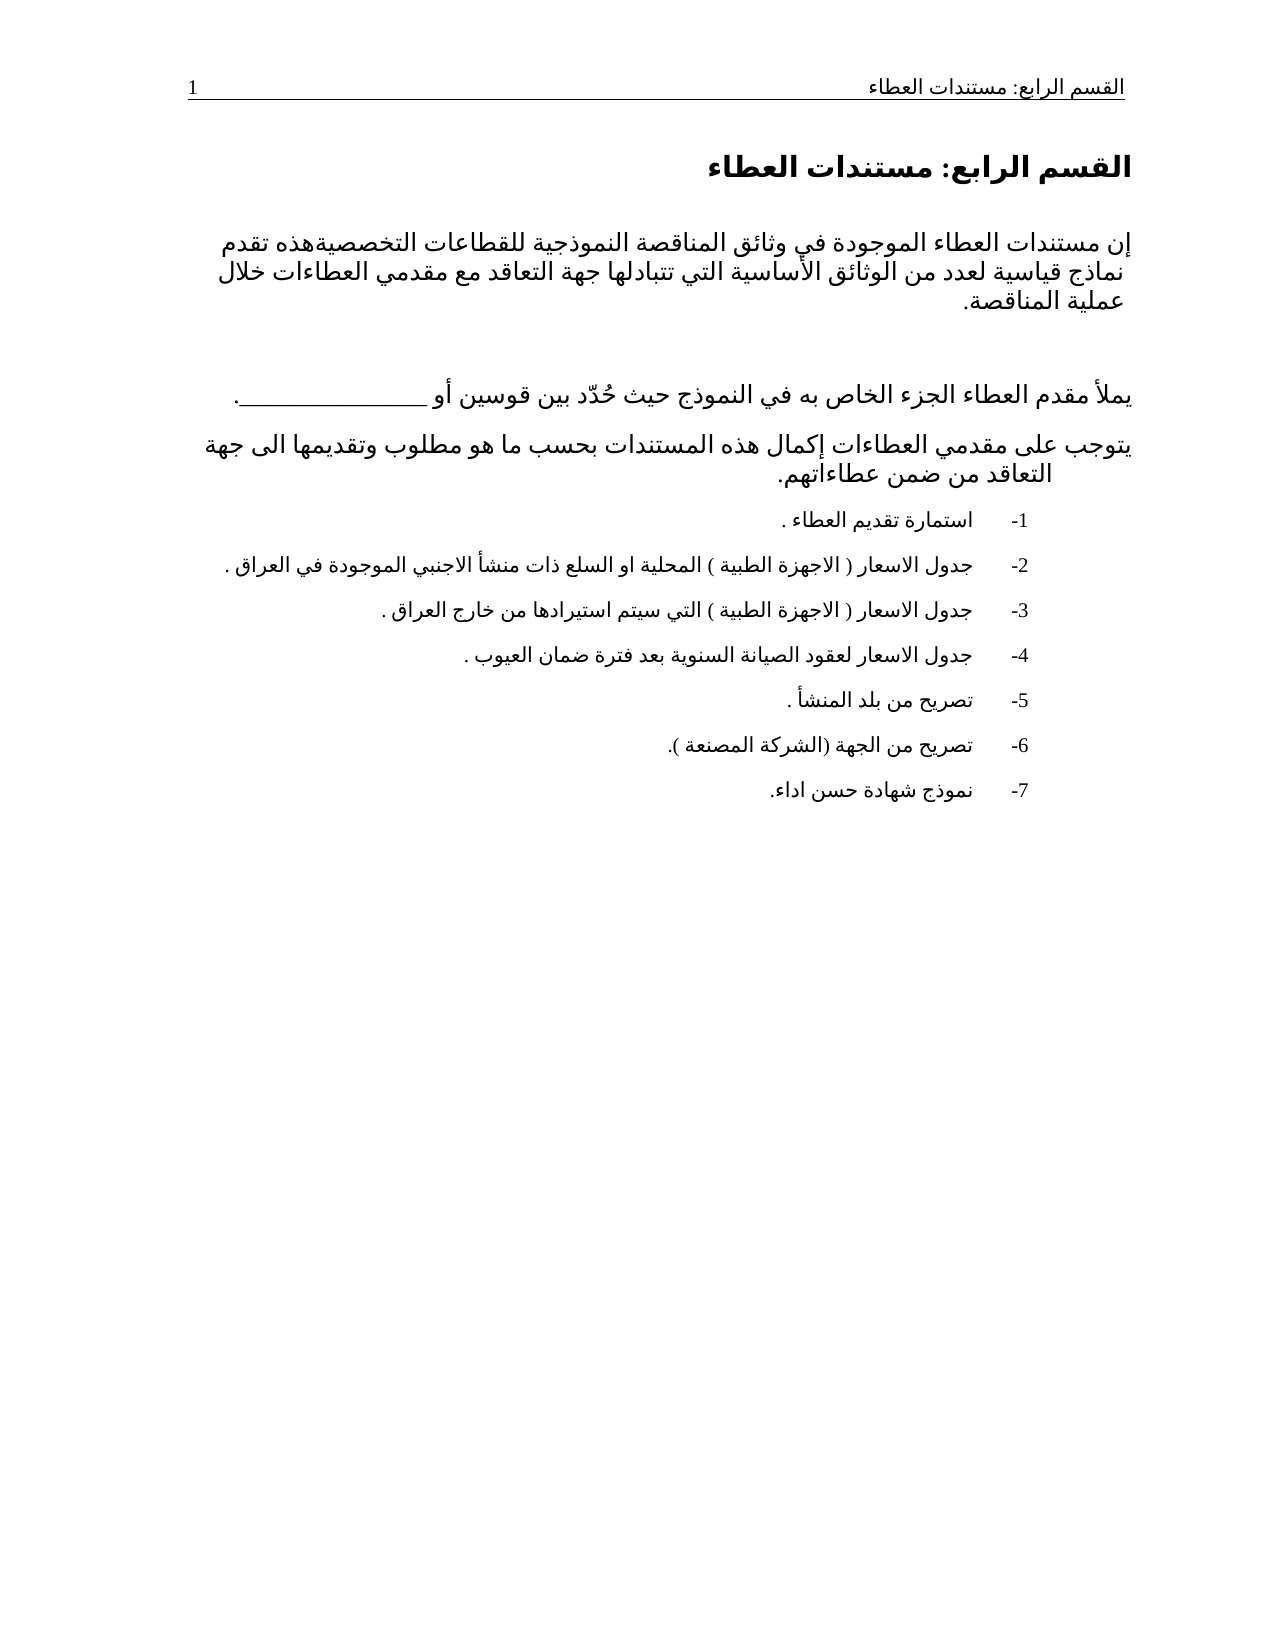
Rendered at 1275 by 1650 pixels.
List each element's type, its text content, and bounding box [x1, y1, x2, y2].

text إن مستندات العطاء الموجودة في وثائق المناقصة النموذجية للقطاعات التخصصيةهذه تقدم نماذج قياسية لعدد من الوثائق الأساسية التي تتبادلها جهة التعاقد مع مقدمي العطاءات خلال عملية المناقصة. [187, 228, 1132, 315]
text يملأ مقدم العطاء الجزء الخاص به في النموذج حيث حُدّد بين قوسين أو _______________. [187, 380, 1132, 409]
list تصريح من بلد المنشأ . [187, 688, 1011, 712]
text يتوجب على مقدمي العطاءات إكمال هذه المستندات بحسب ما هو مطلوب وتقديمها الى جهة التعاقد من ضمن عطاءاتهم. [187, 430, 1132, 487]
list نموذج شهادة حسن اداء. [187, 778, 1011, 802]
list استمارة تقديم العطاء . [187, 508, 1011, 532]
list جدول الاسعار ( الاجهزة الطبية ) المحلية او السلع ذات منشأ الاجنبي الموجودة في العراق . [187, 553, 1011, 577]
list جدول الاسعار ( الاجهزة الطبية ) التي سيتم استيرادها من خارج العراق . [187, 598, 1011, 622]
list تصريح من الجهة (الشركة المصنعة ). [187, 733, 1011, 757]
list جدول الاسعار لعقود الصيانة السنوية بعد فترة ضمان العيوب . [187, 643, 1011, 667]
list القسم الرابع: مستندات العطاء [99, 150, 1132, 183]
